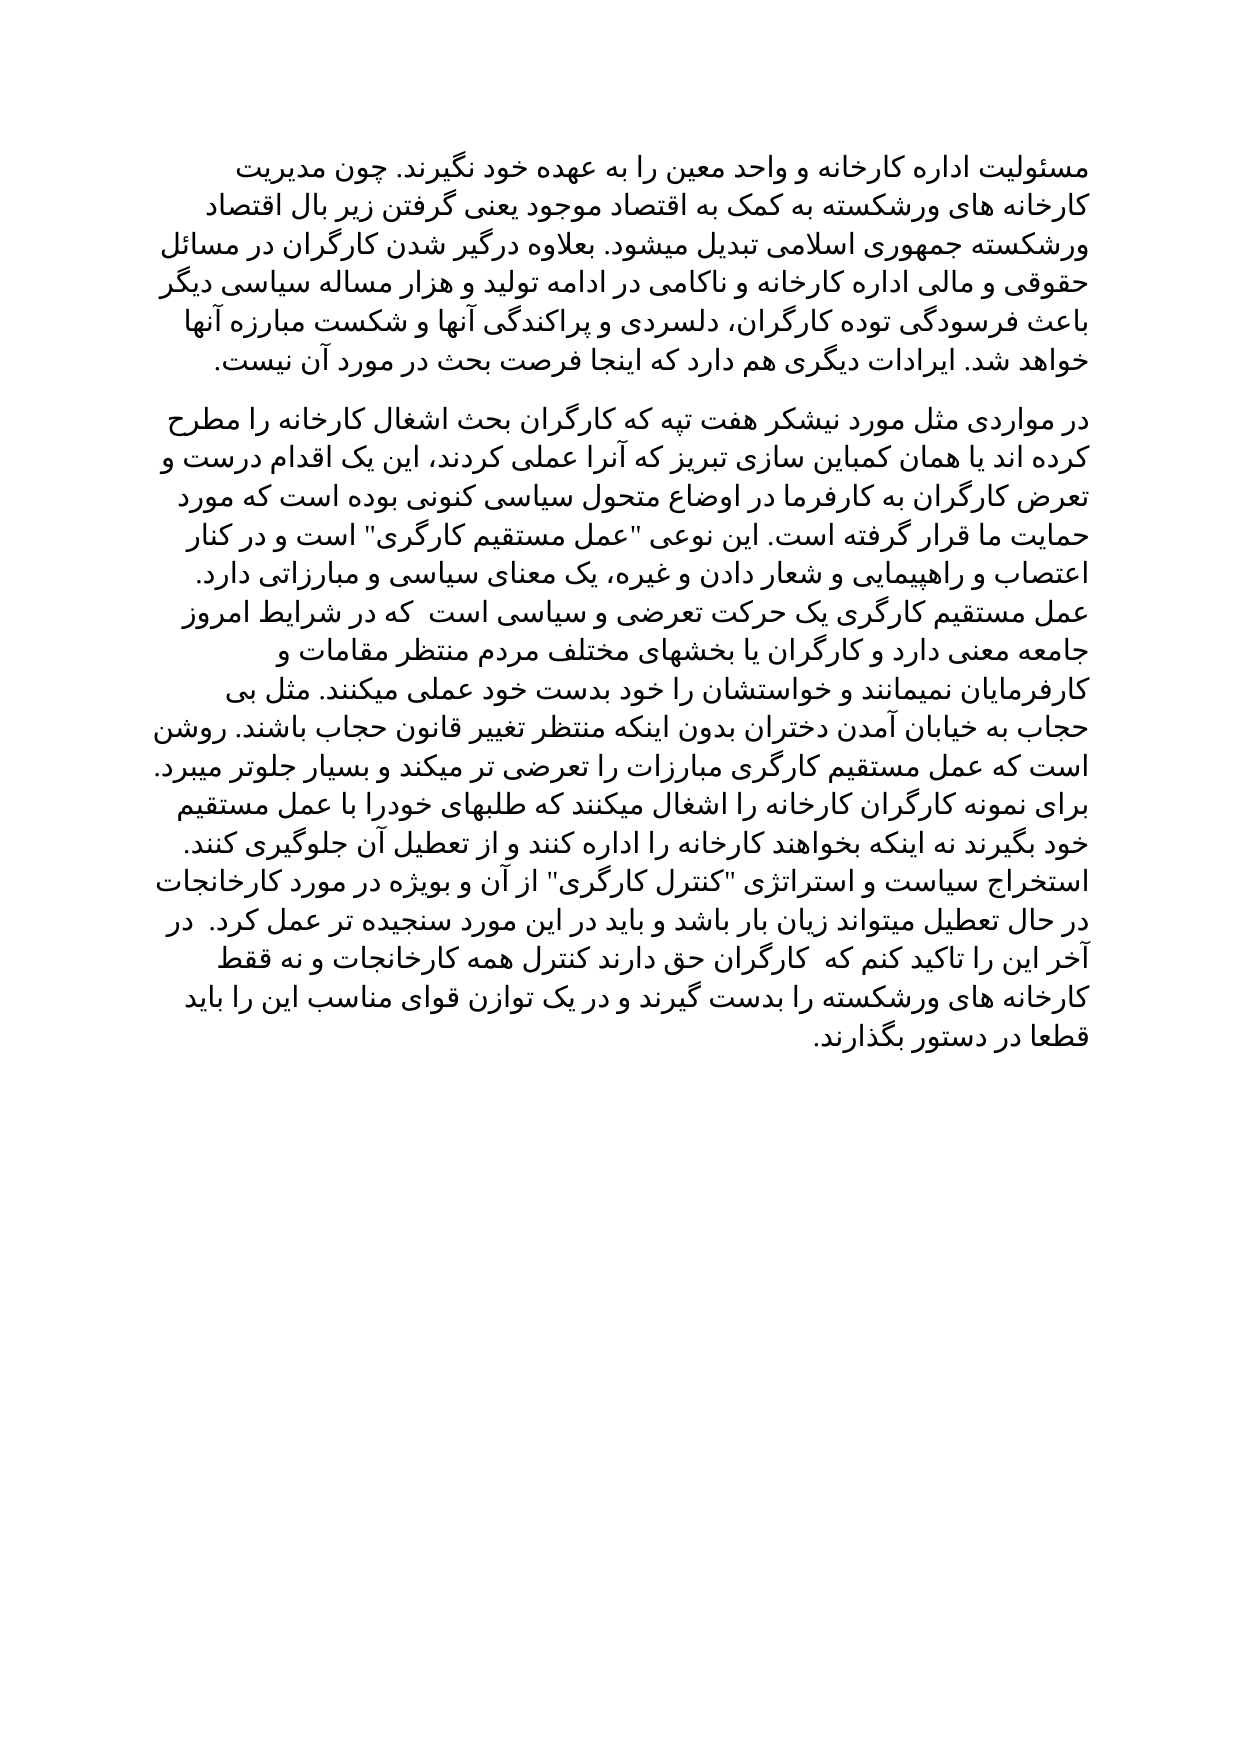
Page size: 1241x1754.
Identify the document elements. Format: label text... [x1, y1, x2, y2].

text در مواردی مثل مورد نیشکر هفت تپه که کارگران بحث اشغال کارخانه را مطرح کرده اند یا همان کمباین سازی تبریز که آنرا عملی کردند، این یک اقدام درست و تعرض کارگران به کارفرما در اوضاع متحول سیاسی کنونی بوده است که مورد حمایت ما قرار گرفته است. این نوعی "عمل مستقیم کارگری" است و در کنار اعتصاب و راهپیمایی و شعار دادن و غیره، یک معنای سیاسی و مبارزاتی دارد. عمل مستقیم کارگری یک حرکت تعرضی و سیاسی است که در شرایط امروز جامعه معنی دارد و کارگران یا بخشهای مختلف مردم منتظر مقامات و کارفرمایان نمیمانند و خواستشان را خود بدست خود عملی میکنند. مثل بی حجاب به خیابان آمدن دختران بدون اینکه منتظر تغییر قانون حجاب باشند. روشن است که عمل مستقیم کارگری مبارزات را تعرضی تر میکند و بسیار جلوتر میبرد. برای نمونه کارگران کارخانه را اشغال میکنند که طلبهای خودرا با عمل مستقیم خود بگیرند نه اینکه بخواهند کارخانه را اداره کنند و از تعطیل آن جلوگیری کنند. استخراج سیاست و استراتژی "کنترل کارگری" از آن و بویژه در مورد کارخانجات در حال تعطیل میتواند زیان بار باشد و باید در این مورد سنجیده تر عمل کرد. در آخر این را تاکید کنم که کارگران حق دارند کنترل همه کارخانجات و نه ققط کارخانه های ورشکسته را بدست گیرند و در یک توازن قوای مناسب این را باید قطعا در دستور بگذارند. [150, 402, 1090, 1052]
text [150, 150, 1090, 376]
